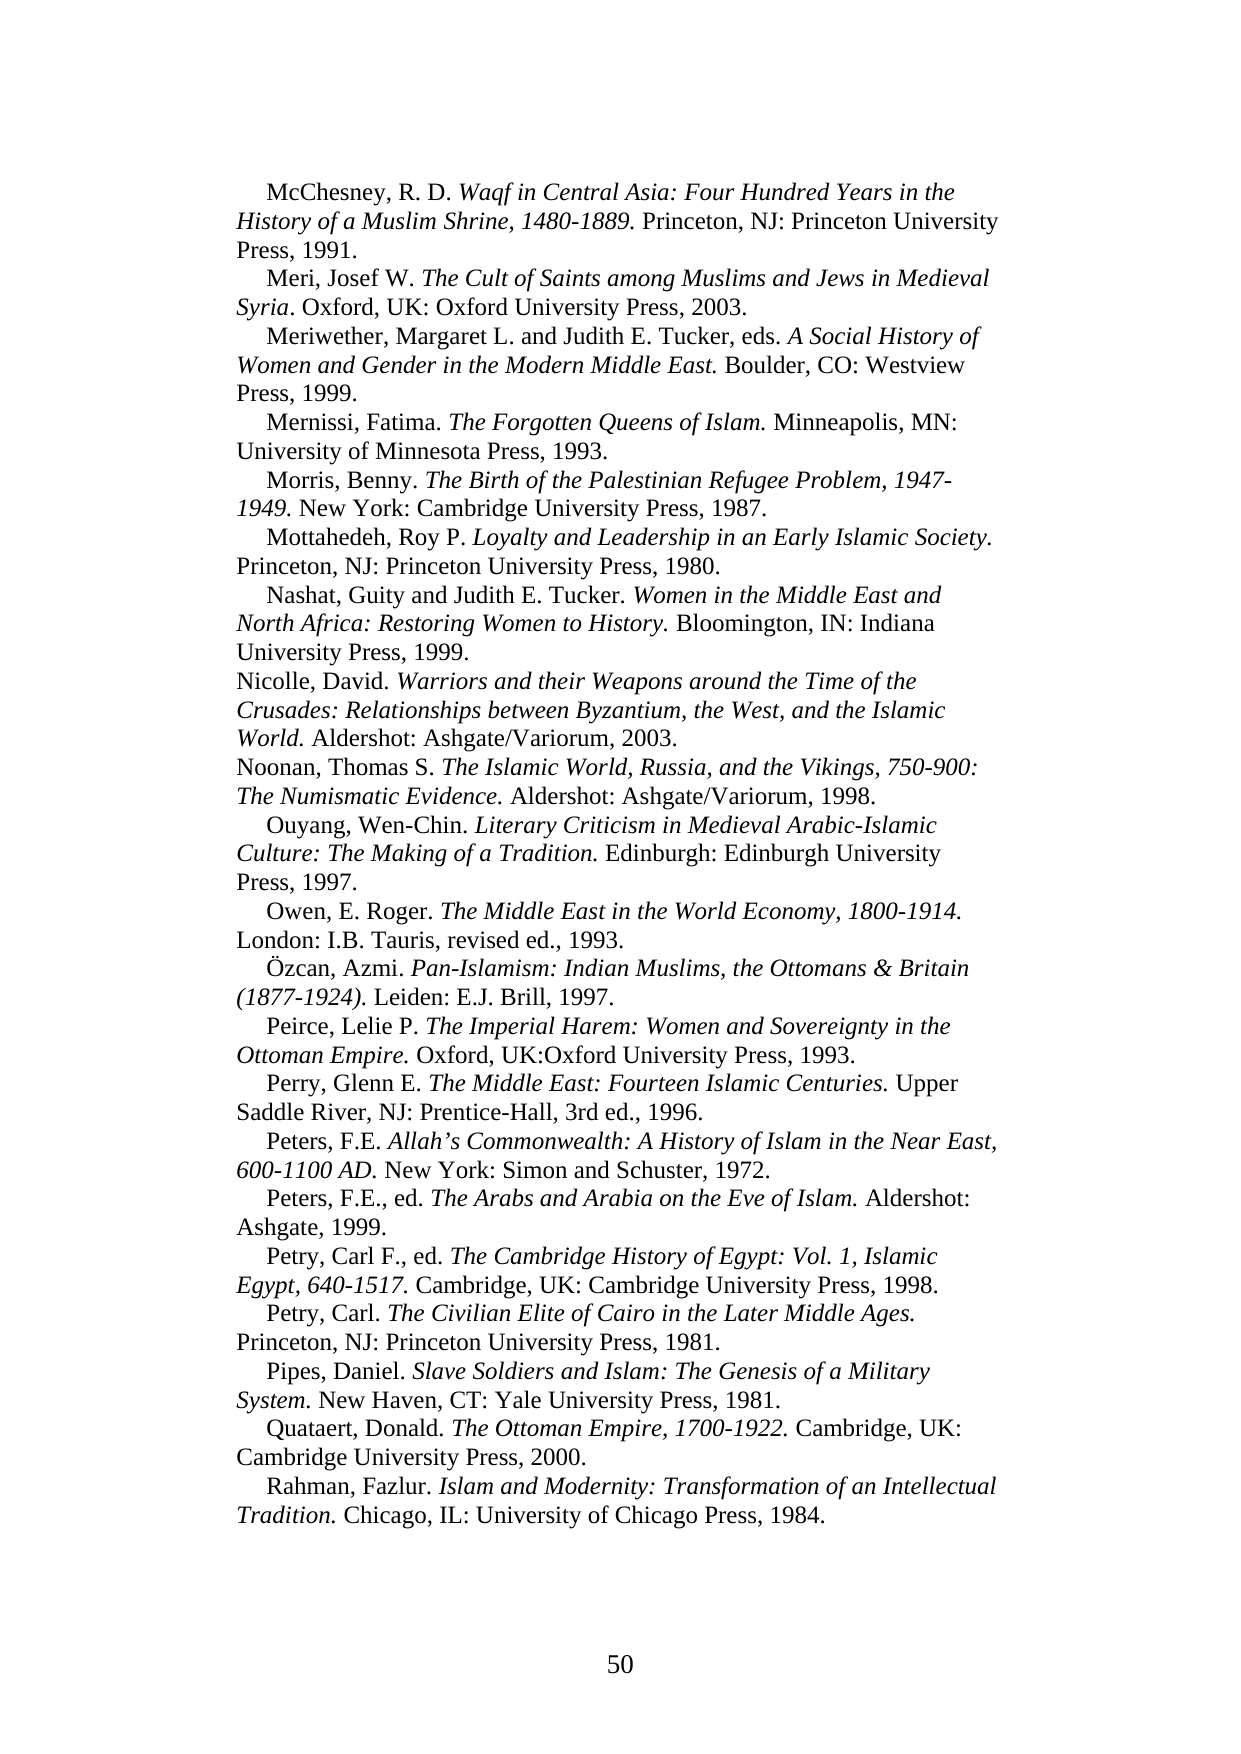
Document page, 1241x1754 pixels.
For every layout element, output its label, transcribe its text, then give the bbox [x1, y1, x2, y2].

text Petry, Carl F., ed. The Cambridge History of Egypt: Vol. 1, Islamic Egypt, 640-1517. Cambridge, UK: Cambridge University Press, 1998. [236, 1241, 1004, 1298]
text Noonan, Thomas S. The Islamic World, Russia, and the Vikings, 750-900: The Numismatic Evidence. Aldershot: Ashgate/Variorum, 1998. [236, 752, 1004, 810]
text Meriwether, Margaret L. and Judith E. Tucker, eds. A Social History of Women and Gender in the Modern Middle East. Boulder, CO: Westview Press, 1999. [236, 321, 1004, 407]
text Peirce, Lelie P. The Imperial Harem: Women and Sovereignty in the Ottoman Empire. Oxford, UK:Oxford University Press, 1993. [236, 1011, 1004, 1068]
text Nicolle, David. Warriors and their Weapons around the Time of the Crusades: Relationships between Byzantium, the West, and the Islamic World. Aldershot: Ashgate/Variorum, 2003. [236, 666, 1004, 752]
text Mernissi, Fatima. The Forgotten Queens of Islam. Minneapolis, MN: University of Minnesota Press, 1993. [236, 407, 1004, 465]
text Peters, F.E. Allah’s Commonwealth: A History of Islam in the Near East, 600-1100 AD. New York: Simon and Schuster, 1972. [236, 1126, 1004, 1183]
text Petry, Carl. The Civilian Elite of Cairo in the Later Middle Ages. Princeton, NJ: Princeton University Press, 1981. [236, 1298, 1004, 1356]
text Mottahedeh, Roy P. Loyalty and Leadership in an Early Islamic Society. Princeton, NJ: Princeton University Press, 1980. [236, 522, 1004, 580]
text Rahman, Fazlur. Islam and Modernity: Transformation of an Intellectual Tradition. Chicago, IL: University of Chicago Press, 1984. [236, 1471, 1004, 1528]
text Quataert, Donald. The Ottoman Empire, 1700-1922. Cambridge, UK: Cambridge University Press, 2000. [236, 1413, 1004, 1471]
text Özcan, Azmi. Pan-Islamism: Indian Muslims, the Ottomans & Britain (1877-1924). Leiden: E.J. Brill, 1997. [236, 953, 1004, 1011]
text Perry, Glenn E. The Middle East: Fourteen Islamic Centuries. Upper Saddle River, NJ: Prentice-Hall, 3rd ed., 1996. [236, 1068, 1004, 1126]
text Ouyang, Wen-Chin. Literary Criticism in Medieval Arabic-Islamic Culture: The Making of a Tradition. Edinburgh: Edinburgh University Press, 1997. [236, 810, 1004, 896]
text Morris, Benny. The Birth of the Palestinian Refugee Problem, 1947-1949. New York: Cambridge University Press, 1987. [236, 465, 1004, 522]
text Owen, E. Roger. The Middle East in the World Economy, 1800-1914. London: I.B. Tauris, revised ed., 1993. [236, 896, 1004, 953]
text Peters, F.E., ed. The Arabs and Arabia on the Eve of Islam. Aldershot: Ashgate, 1999. [236, 1183, 1004, 1241]
text Nashat, Guity and Judith E. Tucker. Women in the Middle East and North Africa: Restoring Women to History. Bloomington, IN: Indiana University Press, 1999. [236, 580, 1004, 666]
text Pipes, Daniel. Slave Soldiers and Islam: The Genesis of a Military System. New Haven, CT: Yale University Press, 1981. [236, 1356, 1004, 1413]
text Meri, Josef W. The Cult of Saints among Muslims and Jews in Medieval Syria. Oxford, UK: Oxford University Press, 2003. [236, 263, 1004, 321]
text McChesney, R. D. Waqf in Central Asia: Four Hundred Years in the History of a Muslim Shrine, 1480-1889. Princeton, NJ: Princeton University Press, 1991. [236, 177, 1004, 263]
